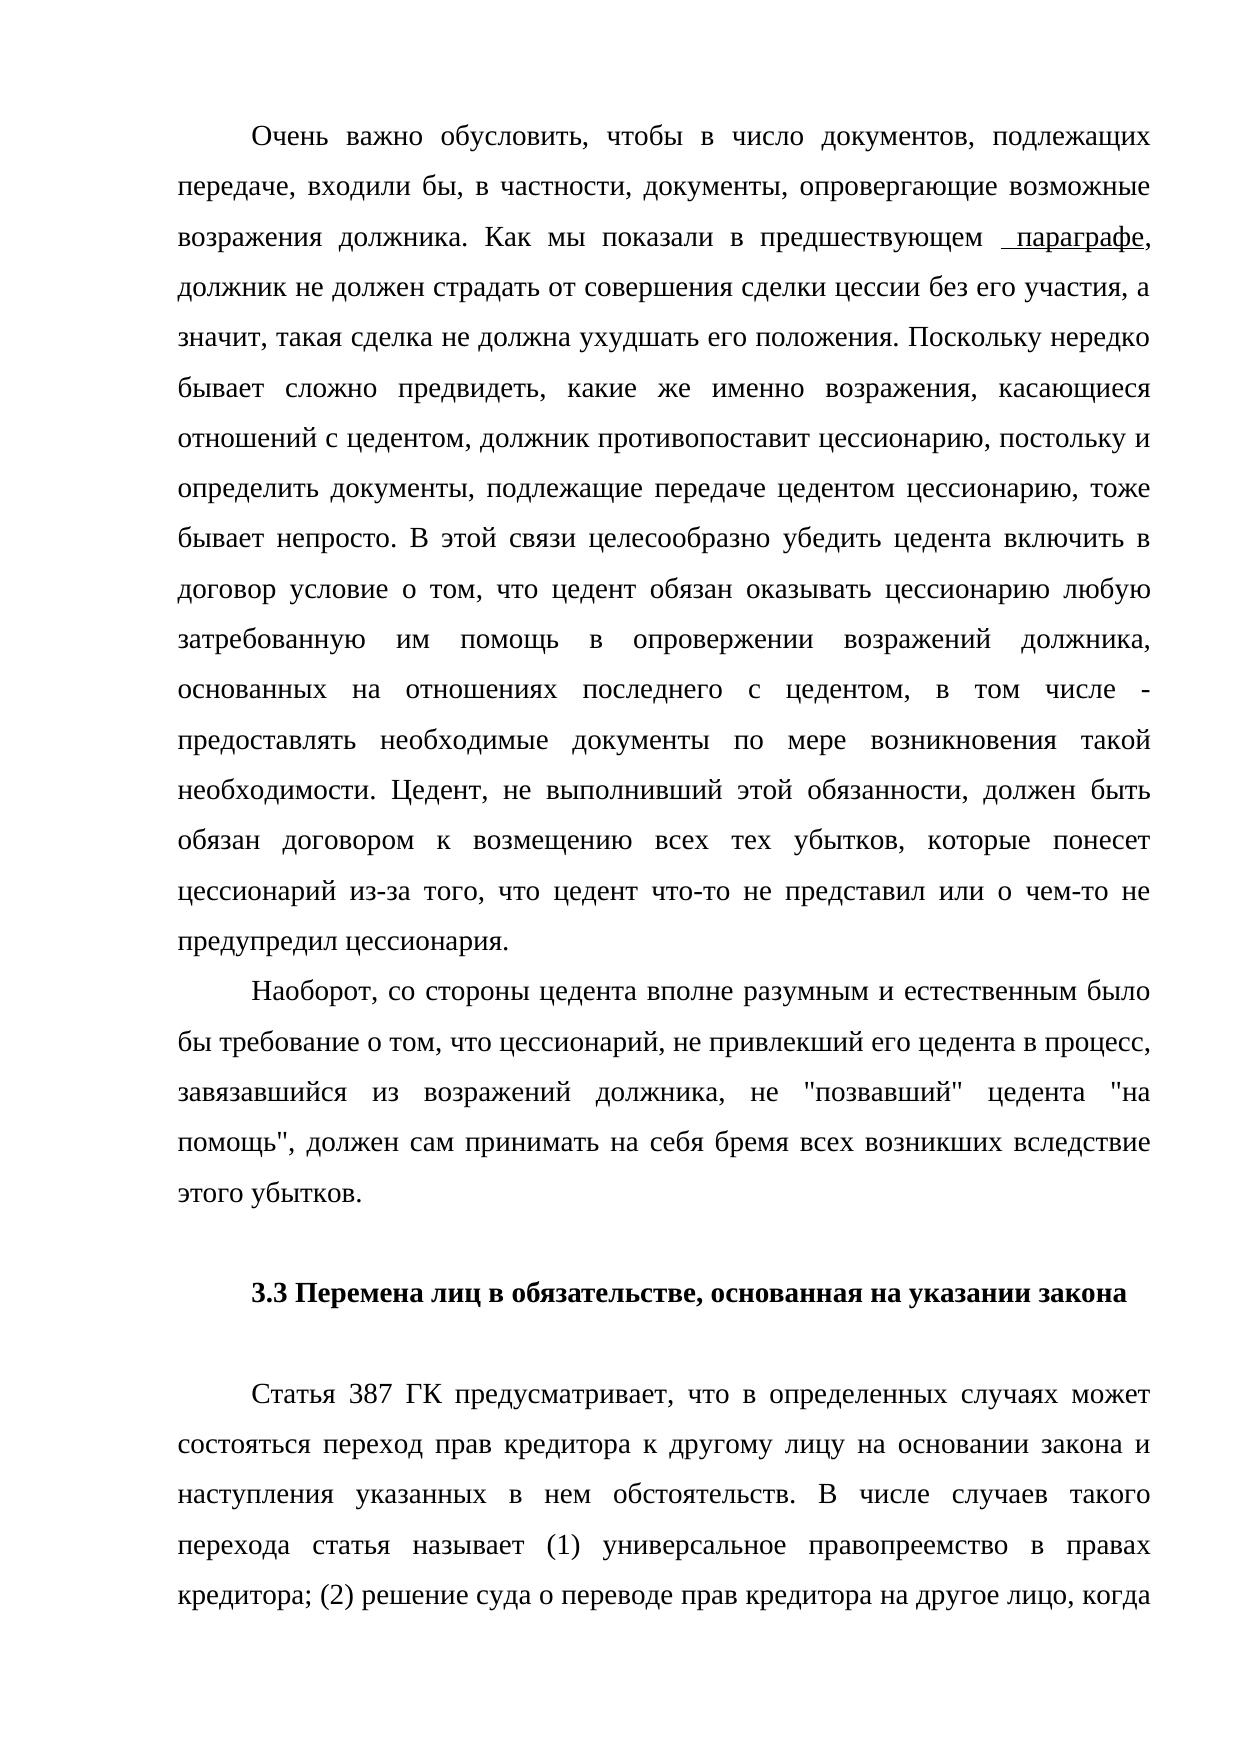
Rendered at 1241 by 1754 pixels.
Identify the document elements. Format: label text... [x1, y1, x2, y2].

text Очень важно обусловить, чтобы в число документов, подлежащих передаче, входили бы, в частности, документы, опровергающие возможные возражения должника. Как мы показали в предшествующем параграфе, должник не должен страдать от совершения сделки цессии без его участия, а значит, такая сделка не должна ухудшать его положения. Поскольку нередко бывает сложно предвидеть, какие же именно возражения, касающиеся отношений с цедентом, должник противопоставит цессионарию, постольку и определить документы, подлежащие передаче цедентом цессионарию, тоже бывает непросто. В этой связи целесообразно убедить цедента включить в договор условие о том, что цедент обязан оказывать цессионарию любую затребованную им помощь в опровержении возражений должника, основанных на отношениях последнего с цедентом, в том числе - предоставлять необходимые документы по мере возникновения такой необходимости. Цедент, не выполнивший этой обязанности, должен быть обязан договором к возмещению всех тех убытков, которые понесет цессионарий из-за того, что цедент что-то не представил или о чем-то не предупредил цессионария. [177, 118, 1152, 957]
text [177, 1376, 1152, 1611]
subtitle 3.3 Перемена лиц в обязательстве, основанная на указании закона [177, 1275, 1152, 1309]
text Наоборот, со стороны цедента вполне разумным и естественным было бы требование о том, что цессионарий, не привлекший его цедента в процесс, завязавшийся из возражений должника, не "позвавший" цедента "на помощь", должен сам принимать на себя бремя всех возникших вследствие этого убытков. [177, 973, 1152, 1208]
